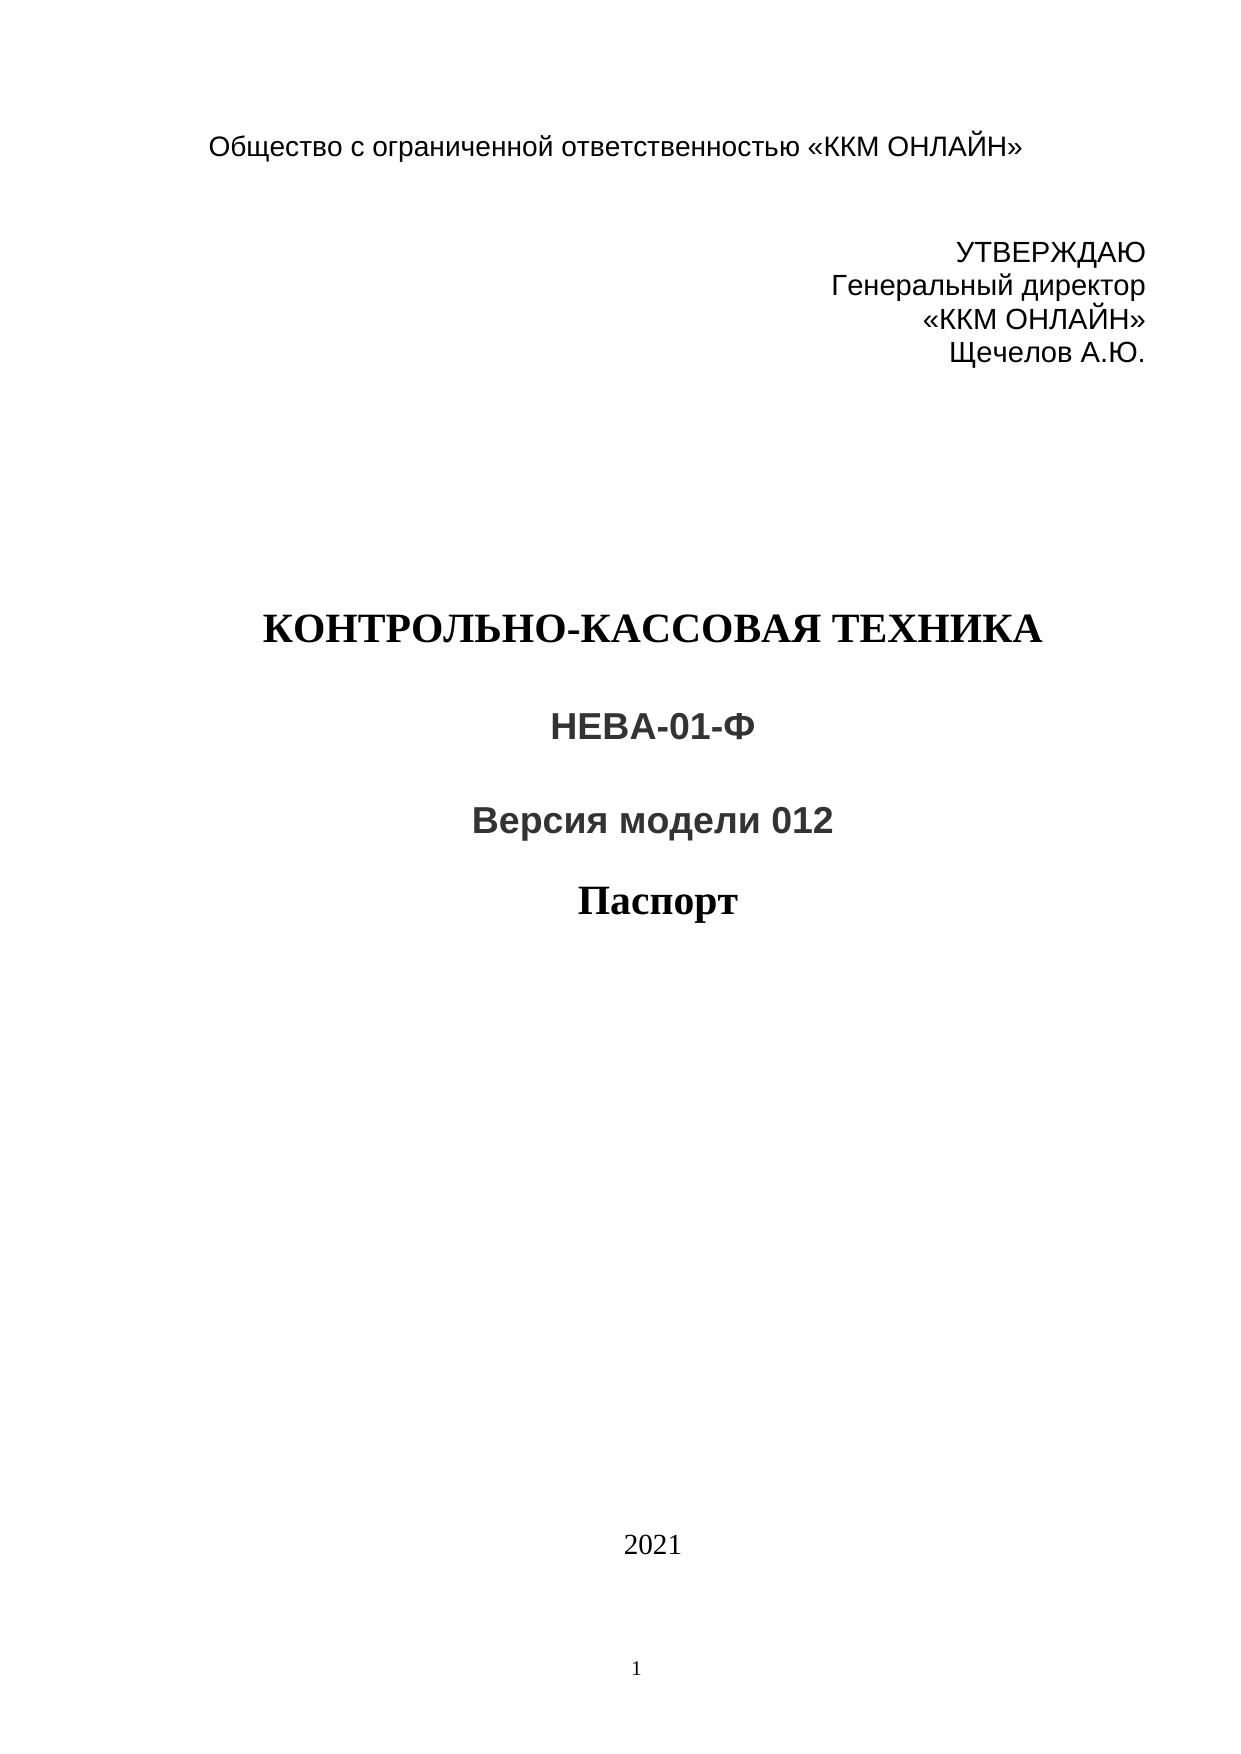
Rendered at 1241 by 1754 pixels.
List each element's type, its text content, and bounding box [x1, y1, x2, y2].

text УТВЕРЖДАЮ [159, 234, 1146, 268]
text Общество с ограниченной ответственностью «ККМ ОНЛАЙН» [71, 130, 1161, 162]
text Щечелов А.Ю. [159, 335, 1146, 369]
text «ККМ ОНЛАЙН» [159, 302, 1146, 335]
text Генеральный директор [159, 268, 1146, 302]
text Паспорт [159, 876, 1146, 923]
text 2021 [159, 1527, 1146, 1561]
text Контрольно-кассовая ТЕХНИКА [159, 603, 1146, 651]
text НЕВА-01-Ф [159, 704, 1146, 748]
text Версия модели 012 [159, 798, 1146, 842]
